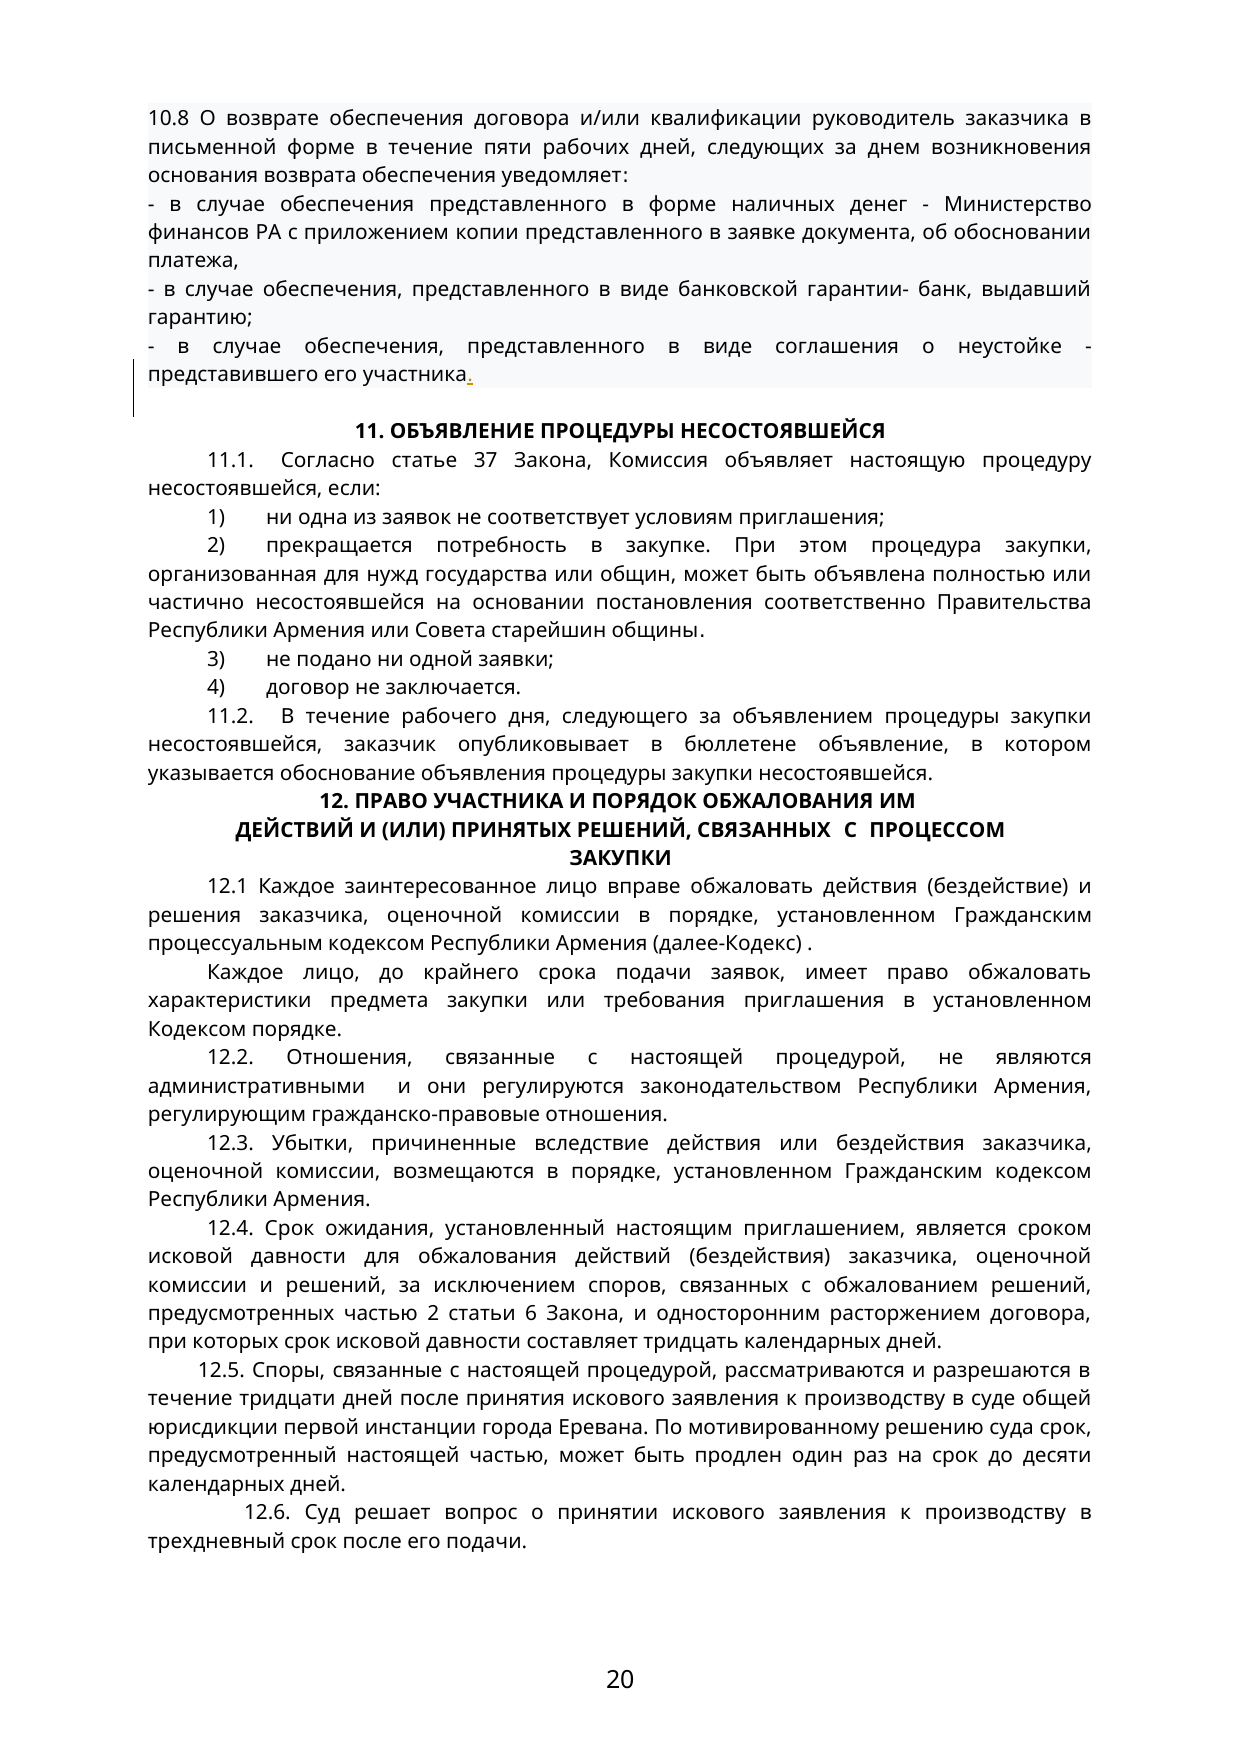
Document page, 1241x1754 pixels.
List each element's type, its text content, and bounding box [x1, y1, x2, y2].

text 12. ПРАВО УЧАСТНИКА И ПОРЯДОК ОБЖАЛОВАНИЯ ИМ ДЕЙСТВИЙ И (ИЛИ) ПРИНЯТЫХ РЕШЕНИЙ, СВЯЗАННЫХ С ПРОЦЕССОМ ЗАКУПКИ [207, 786, 1034, 872]
text 12.6. Суд решает вопрос о принятии искового заявления к производству в трехдневный срок после его подачи. [148, 1497, 1092, 1554]
text 12.1 Каждое заинтересованное лицо вправе обжаловать действия (бездействие) и решения заказчика, оценочной комиссии в порядке, установленном Гражданским процессуальным кодексом Республики Армения (далее-Кодекс) . [148, 872, 1092, 957]
text - в случае обеспечения, представленного в виде банковской гарантии- банк, выдавший гарантию; [148, 274, 1092, 331]
text 3) не подано ни одной заявки; [148, 644, 1092, 672]
text 12.5. Споры, связанные с настоящей процедурой, рассматриваются и разрешаются в течение тридцати дней после принятия искового заявления к производству в суде общей юрисдикции первой инстанции города Еревана. По мотивированному решению суда срок, предусмотренный настоящей частью, может быть продлен один раз на срок до десяти календарных дней. [148, 1355, 1092, 1497]
text Каждое лицо, до крайнего срока подачи заявок, имеет право обжаловать характеристики предмета закупки или требования приглашения в установленном Кодексом порядке. [148, 957, 1092, 1042]
text - в случае обеспечения, представленного в виде соглашения о неустойке - представившего его участника [148, 331, 1092, 388]
text 11.2. В течение рабочего дня, следующего за объявлением процедуры закупки несостоявшейся, заказчик опубликовывает в бюллетене объявление, в котором указывается обоснование объявления процедуры закупки несостоявшейся. [148, 701, 1092, 786]
text 2) прекращается потребность в закупке. При этом процедура закупки, организованная для нужд государства или общин, может быть объявлена полностью или частично несостоявшейся на основании постановления соответственно Правительства Республики Армения или Совета старейшин общины․ [148, 530, 1092, 644]
text 12.4. Срок ожидания, установленный настоящим приглашением, является сроком исковой давности для обжалования действий (бездействия) заказчика, оценочной комиссии и решений, за исключением споров, связанных с обжалованием решений, предусмотренных частью 2 статьи 6 Закона, и односторонним расторжением договора, при которых срок исковой давности составляет тридцать календарных дней. [148, 1213, 1092, 1355]
text 12.2. Отношения, связанные с настоящей процедурой, не являются административными и они регулируются законодательством Республики Армения, регулирующим гражданско-правовые отношения. [148, 1042, 1092, 1128]
text 11. ОБЪЯВЛЕНИЕ ПРОЦЕДУРЫ НЕСОСТОЯВШЕЙСЯ [148, 417, 1092, 445]
text 10.8 О возврате обеспечения договора и/или квалификации руководитель заказчика в письменной форме в течение пяти рабочих дней, следующих за днем возникновения основания возврата обеспечения уведомляет: [148, 103, 1092, 189]
text 1) ни одна из заявок не соответствует условиям приглашения; [148, 502, 1092, 530]
text 12.3. Убытки, причиненные вследствие действия или бездействия заказчика, оценочной комиссии, возмещаются в порядке, установленном Гражданским кодексом Республики Армения. [148, 1128, 1092, 1213]
text - в случае обеспечения представленного в форме наличных денег - Министерство финансов РА с приложением копии представленного в заявке документа, об обосновании платежа, [148, 189, 1092, 274]
text 11.1. Согласно статье 37 Закона, Комиссия объявляет настоящую процедуру несостоявшейся, если: [148, 445, 1092, 502]
text 4) договор не заключается. [148, 672, 1092, 701]
